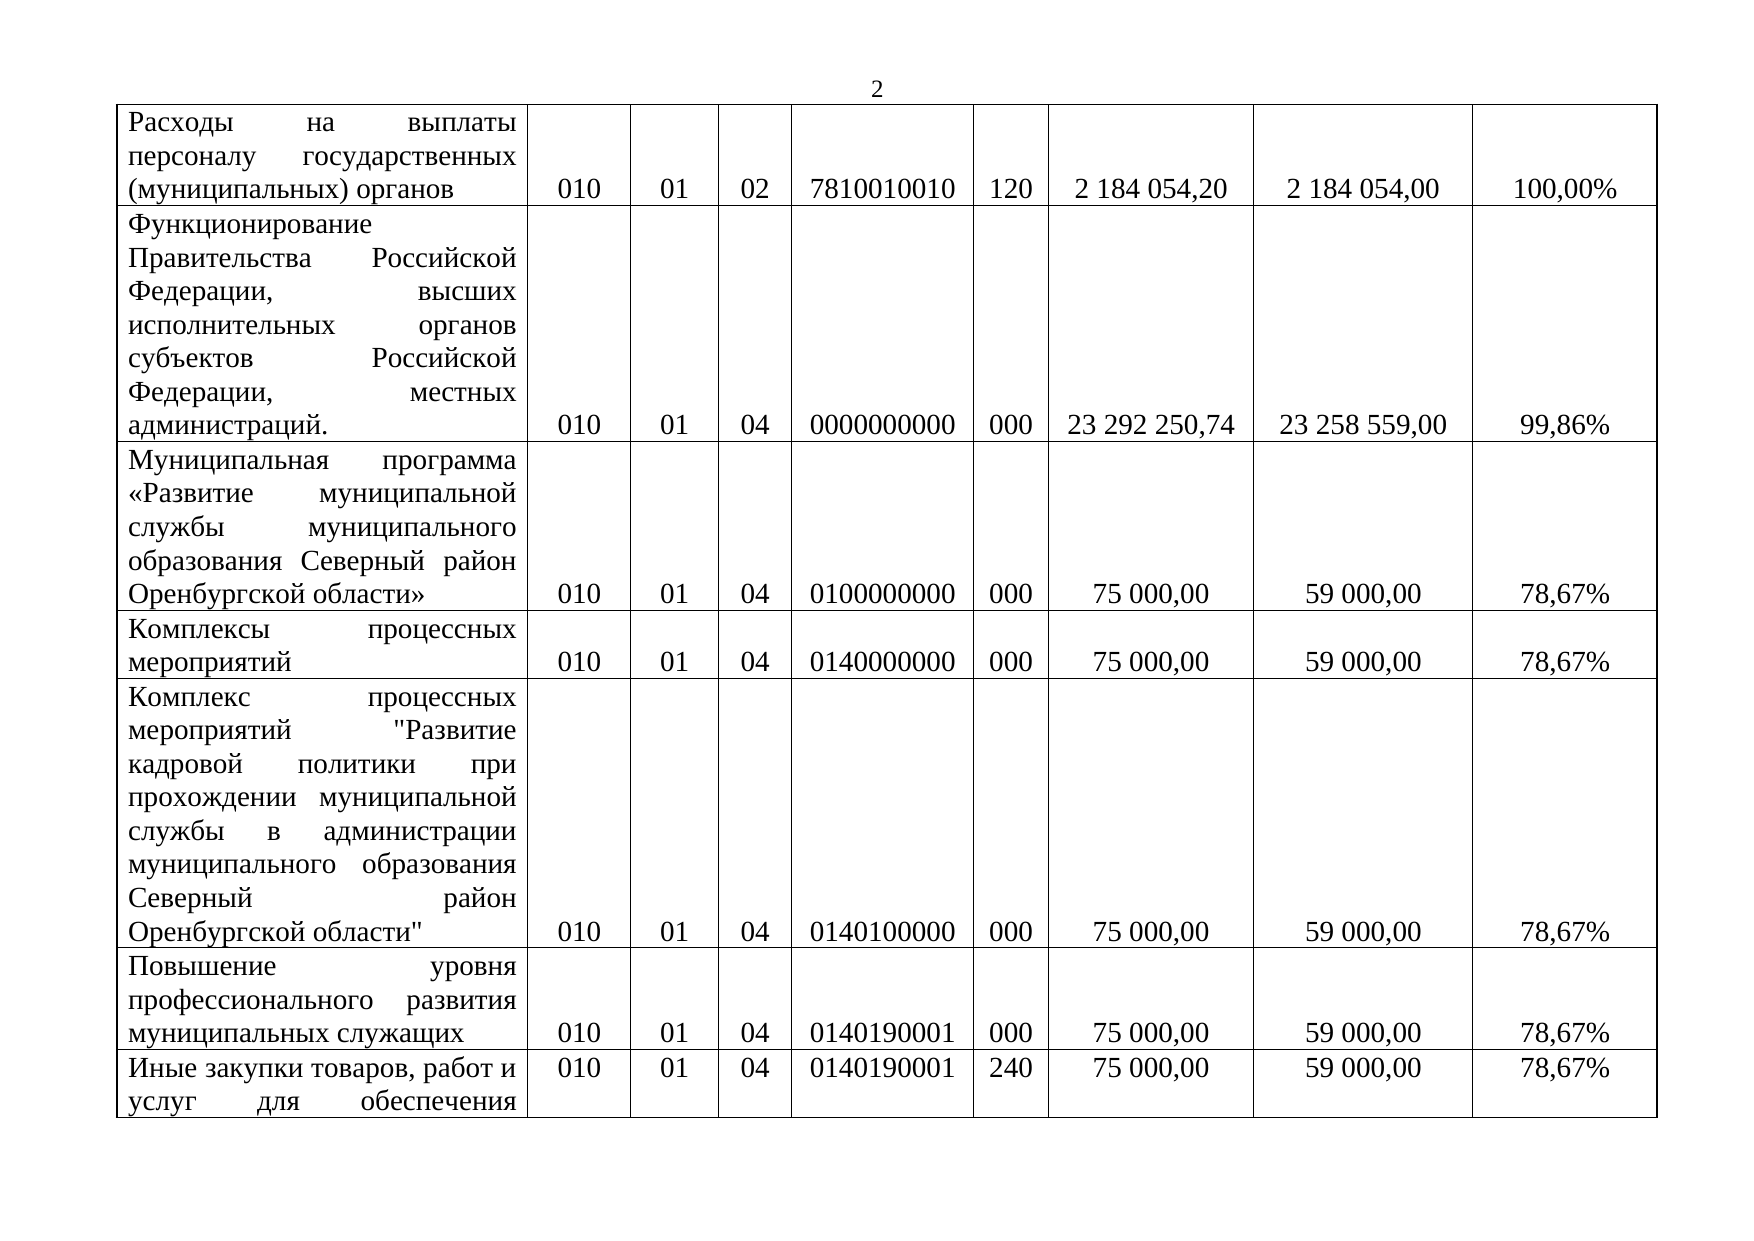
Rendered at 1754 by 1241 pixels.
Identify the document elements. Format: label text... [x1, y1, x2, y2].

table_cell 2 184 054,00 [1254, 105, 1472, 205]
table_cell 100,00% [1473, 105, 1656, 205]
table_cell 59 000,00 [1254, 948, 1472, 1049]
table_cell 99,86% [1473, 206, 1656, 441]
table_cell 01 [631, 206, 718, 441]
table_cell 0140100000 [792, 679, 973, 947]
table_cell 000 [974, 442, 1048, 610]
table_cell 78,67% [1473, 679, 1656, 947]
table_cell 59 000,00 [1254, 442, 1472, 610]
table_cell 04 [719, 679, 791, 947]
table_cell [118, 1050, 527, 1117]
table_cell Функционирование Правительства Российской Федерации, высших исполнительных органов субъектов Российской Федерации, местных администраций. [118, 206, 527, 441]
table_cell 010 [528, 679, 630, 947]
table_cell 75 000,00 [1049, 611, 1253, 678]
table_cell 75 000,00 [1049, 679, 1253, 947]
table_cell 01 [631, 611, 718, 678]
table_cell 240 [974, 1050, 1048, 1117]
table_cell 010 [528, 105, 630, 205]
table_cell 78,67% [1473, 1050, 1656, 1117]
table_cell 2 184 054,20 [1049, 105, 1253, 205]
table_cell 010 [528, 442, 630, 610]
table_cell 01 [631, 105, 718, 205]
table_cell 04 [719, 442, 791, 610]
table_cell 78,67% [1473, 948, 1656, 1049]
table_cell 23 258 559,00 [1254, 206, 1472, 441]
table_cell 01 [631, 948, 718, 1049]
table_cell Расходы на выплаты персоналу государственных (муниципальных) органов [118, 105, 527, 205]
table_cell 010 [528, 1050, 630, 1117]
table_cell Комплексы процессных мероприятий [118, 611, 527, 678]
table_cell 23 292 250,74 [1049, 206, 1253, 441]
table_cell 04 [719, 206, 791, 441]
table_cell 0140000000 [792, 611, 973, 678]
table_cell 78,67% [1473, 611, 1656, 678]
table_cell 000 [974, 679, 1048, 947]
table_cell 010 [528, 948, 630, 1049]
table_cell 000 [974, 948, 1048, 1049]
table_cell 120 [974, 105, 1048, 205]
table_cell 04 [719, 948, 791, 1049]
table_cell 01 [631, 679, 718, 947]
table_cell 0140190001 [792, 1050, 973, 1117]
table_cell 04 [719, 611, 791, 678]
table_cell 010 [528, 206, 630, 441]
table_cell 78,67% [1473, 442, 1656, 610]
table_cell Комплекс процессных мероприятий "Развитие кадровой политики при прохождении муниципальной службы в администрации муниципального образования Северный район Оренбургской области" [118, 679, 527, 947]
table_cell 04 [719, 1050, 791, 1117]
table_cell 000 [974, 206, 1048, 441]
table_cell 000 [974, 611, 1048, 678]
table_cell 01 [631, 442, 718, 610]
table_cell 01 [631, 1050, 718, 1117]
table_cell Повышение уровня профессионального развития муниципальных служащих [118, 948, 527, 1049]
table_cell 59 000,00 [1254, 679, 1472, 947]
table_cell 7810010010 [792, 105, 973, 205]
table_cell 75 000,00 [1049, 442, 1253, 610]
table_cell 59 000,00 [1254, 1050, 1472, 1117]
table_cell 75 000,00 [1049, 1050, 1253, 1117]
table_cell 010 [528, 611, 630, 678]
table_cell 75 000,00 [1049, 948, 1253, 1049]
table_cell 0100000000 [792, 442, 973, 610]
table_cell 02 [719, 105, 791, 205]
table_cell 59 000,00 [1254, 611, 1472, 678]
table_cell 0000000000 [792, 206, 973, 441]
table_cell 0140190001 [792, 948, 973, 1049]
table_cell Муниципальная программа «Развитие муниципальной службы муниципального образования Северный район Оренбургской области» [118, 442, 527, 610]
